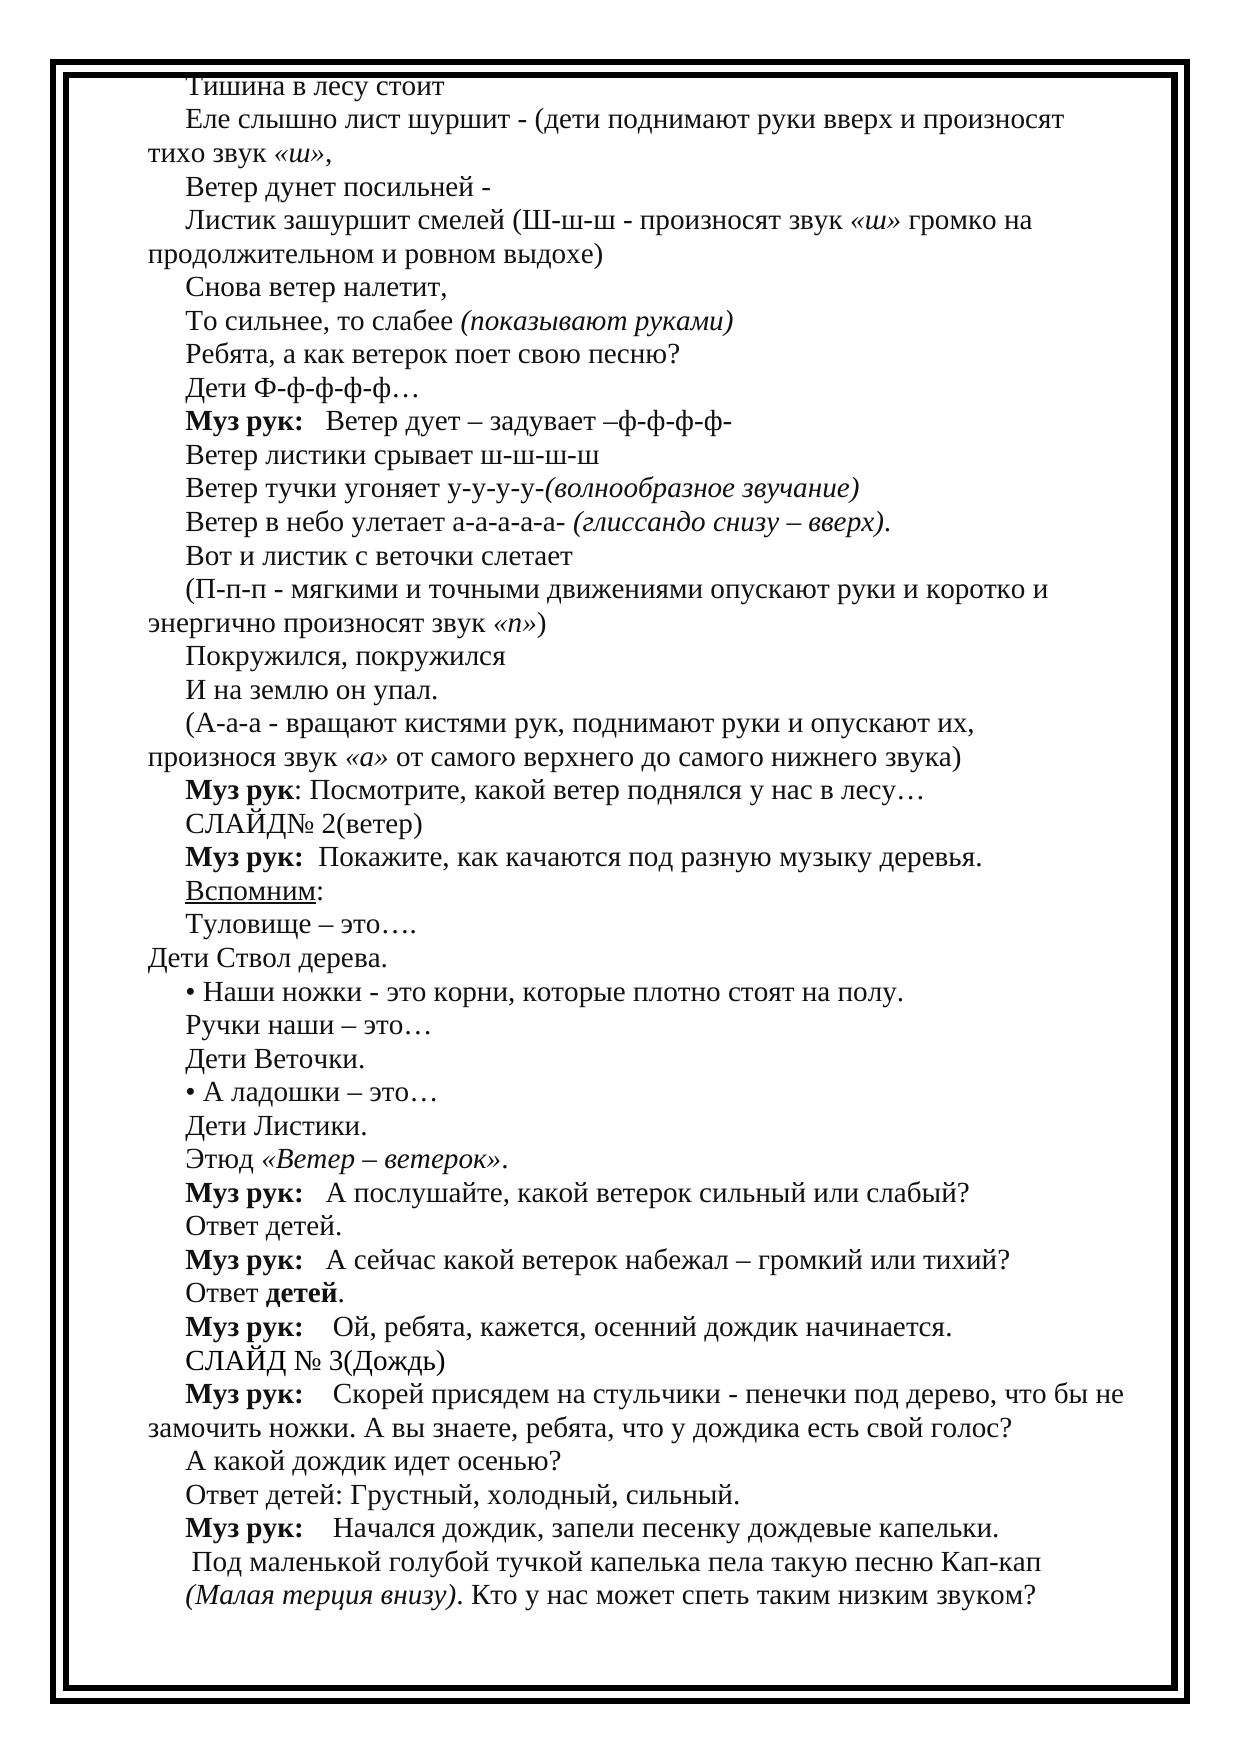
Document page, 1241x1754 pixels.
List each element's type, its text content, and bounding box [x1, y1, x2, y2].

text Вот и листик с веточки слетает [148, 538, 1152, 571]
text (Малая терция внизу). Кто у нас может спеть таким низким звуком? [148, 1577, 1152, 1611]
text (А-а-а - вращают кистями рук, поднимают руки и опускают их, произнося звук «а» от самого верхнего до самого нижнего звука) [148, 705, 1152, 772]
text Вспомним: [148, 873, 1152, 907]
text Муз рук: Ой, ребята, кажется, осенний дождик начинается. [148, 1309, 1152, 1343]
text Муз рук: Начался дождик, запели песенку дождевые капельки. [148, 1510, 1152, 1544]
text Муз рук: А послушайте, какой ветерок сильный или слабый? [148, 1175, 1152, 1208]
text Ответ детей. [148, 1208, 1152, 1242]
text Этюд «Ветер – ветерок». [148, 1141, 1152, 1175]
text Ответ детей. [148, 1276, 1152, 1309]
text Ветер тучки угоняет у-у-у-у-(волнообразное звучание) [148, 471, 1152, 504]
text Муз рук: А сейчас какой ветерок набежал – громкий или тихий? [148, 1242, 1152, 1276]
text Дети Листики. [148, 1108, 1152, 1141]
text Дети Ствол дерева. [148, 940, 1152, 974]
text Ветер дунет посильней - [148, 169, 1152, 202]
text И на землю он упал. [148, 672, 1152, 705]
text Тишина в лесу стоит [148, 78, 1152, 102]
text Ветер листики срывает ш-ш-ш-ш [148, 437, 1152, 471]
text Муз рук: Посмотрите, какой ветер поднялся у нас в лесу… [148, 772, 1152, 806]
text Дети Веточки. [148, 1041, 1152, 1074]
text А какой дождик идет осенью? [148, 1443, 1152, 1477]
text Под маленькой голубой тучкой капелька пела такую песню Кап-кап [148, 1544, 1152, 1577]
text То сильнее, то слабее (показывают руками) [148, 303, 1152, 336]
text СЛАЙД № 3(Дождь) [148, 1343, 1152, 1376]
text Муз рук: Ветер дует – задувает –ф-ф-ф-ф- [148, 403, 1152, 437]
text (П-п-п - мягкими и точными движениями опускают руки и коротко и энергично произносят звук «п») [148, 571, 1152, 638]
text Ребята, а как ветерок поет свою песню? [148, 336, 1152, 370]
text СЛАЙД№ 2(ветер) [148, 806, 1152, 839]
text • Наши ножки - это корни, которые плотно стоят на полу. [148, 974, 1152, 1007]
text Снова ветер налетит, [148, 269, 1152, 303]
text Муз рук: Покажите, как качаются под разную музыку деревья. [148, 839, 1152, 873]
text Ручки наши – это… [148, 1007, 1152, 1041]
text Покружился, покружился [148, 638, 1152, 672]
text Ответ детей: Грустный, холодный, сильный. [148, 1477, 1152, 1510]
text Листик зашуршит смелей (Ш-ш-ш - произносят звук «ш» громко на продолжительном и ровном выдохе) [148, 202, 1152, 269]
text Еле слышно лист шуршит - (дети поднимают руки вверх и произносят тихо звук «ш», [148, 102, 1152, 169]
text Дети Ф-ф-ф-ф-ф… [148, 370, 1152, 403]
text Туловище – это…. [148, 907, 1152, 940]
text Муз рук: Скорей присядем на стульчики - пенечки под дерево, что бы не замочить ножки. А вы знаете, ребята, что у дождика есть свой голос? [148, 1376, 1152, 1443]
text • А ладошки – это… [148, 1074, 1152, 1108]
text Ветер в небо улетает а-а-а-а-а- (глиссандо снизу – вверх). [148, 504, 1152, 538]
